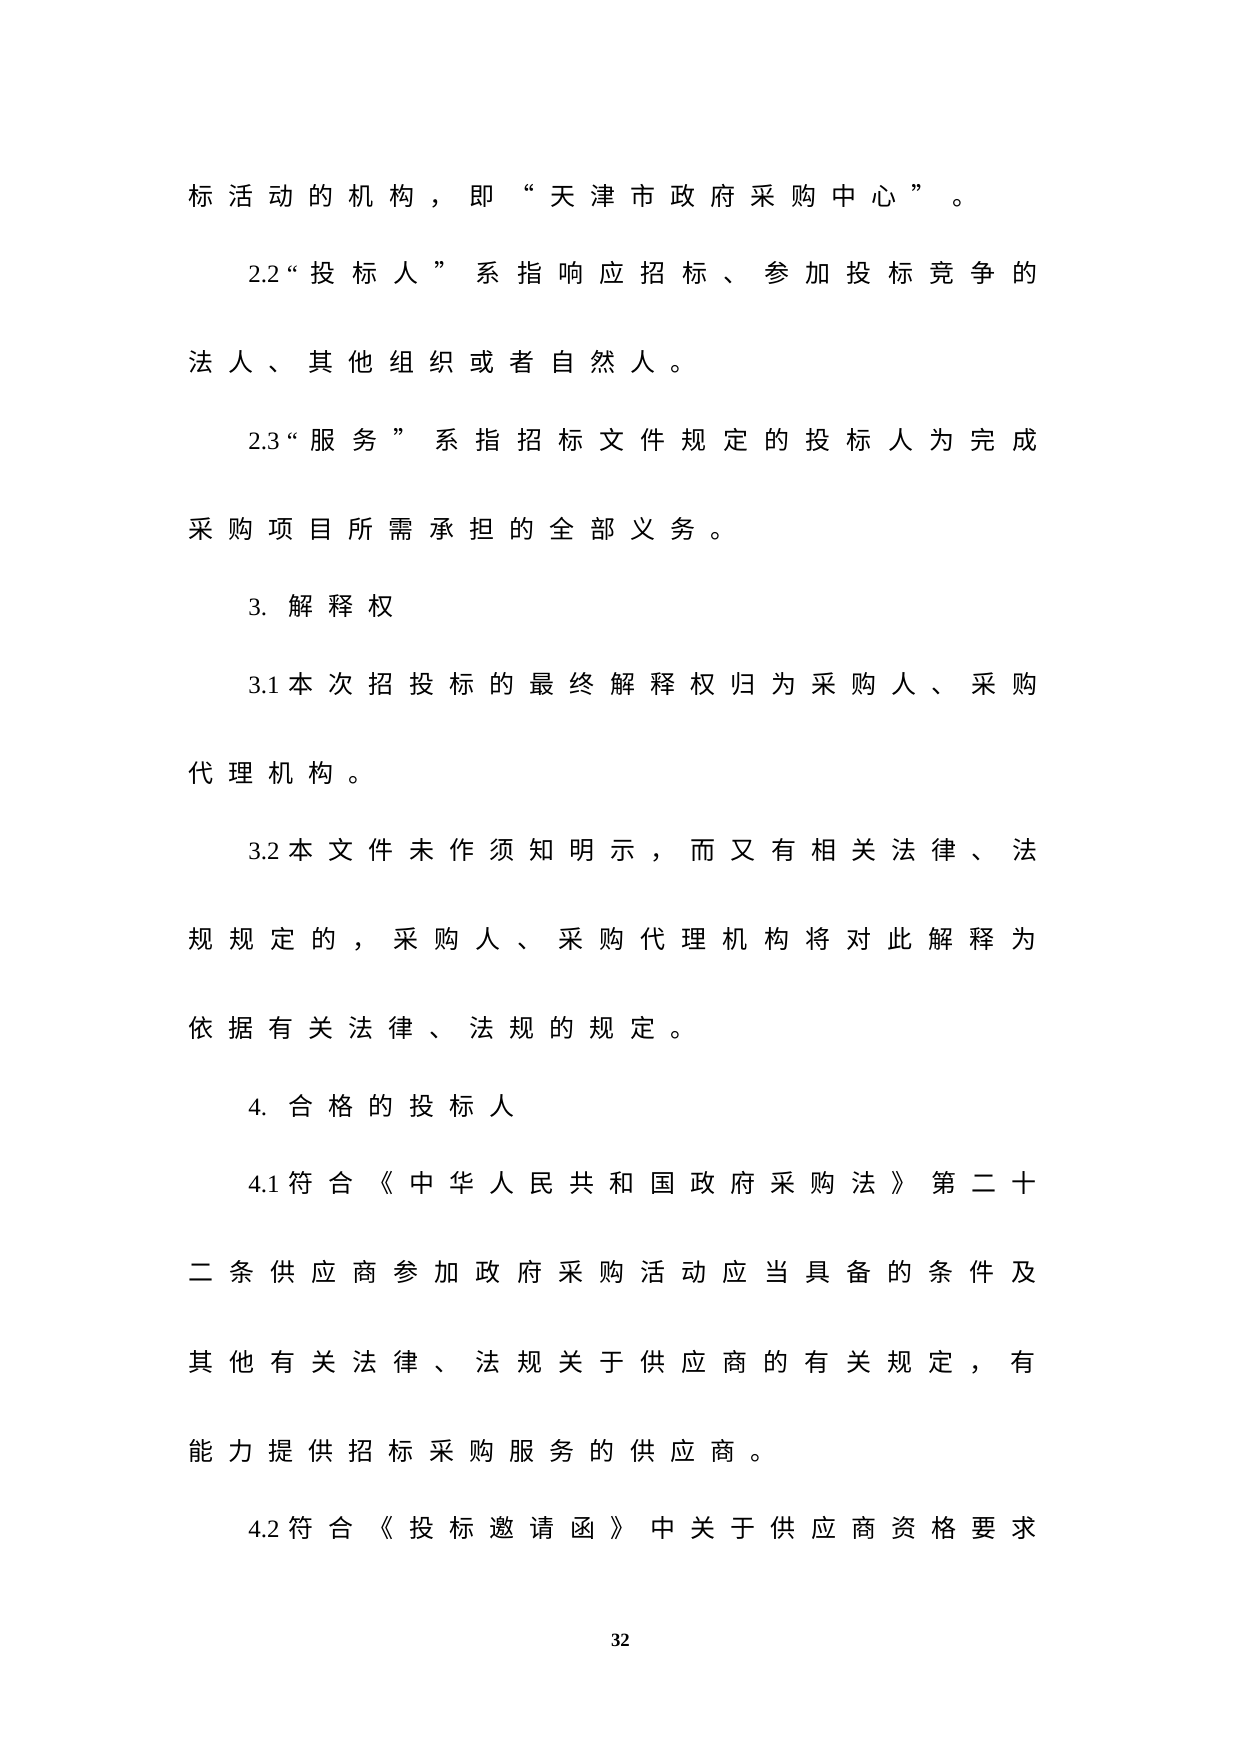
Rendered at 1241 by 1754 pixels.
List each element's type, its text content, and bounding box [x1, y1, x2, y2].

text 3. 解释权 [188, 575, 1052, 634]
text 4.1 符合《中华人民共和国政府采购法》第二十二条供应商参加政府采购活动应当具备的条件及其他有关法律、法规关于供应商的有关规定，有能力提供招标采购服务的供应商。 [188, 1152, 1052, 1479]
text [188, 164, 1052, 224]
text 2.2 “投标人”系指响应招标、参加投标竞争的法人、其他组织或者自然人。 [188, 242, 1052, 390]
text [188, 1497, 1052, 1556]
text 3.1 本次招投标的最终解释权归为采购人、采购代理机构。 [188, 653, 1052, 801]
text 2.3 “服务”系指招标文件规定的投标人为完成采购项目所需承担的全部义务。 [188, 408, 1052, 557]
text 3.2 本文件未作须知明示，而又有相关法律、法规规定的，采购人、采购代理机构将对此解释为依据有关法律、法规的规定。 [188, 819, 1052, 1057]
text 4. 合格的投标人 [188, 1075, 1052, 1134]
